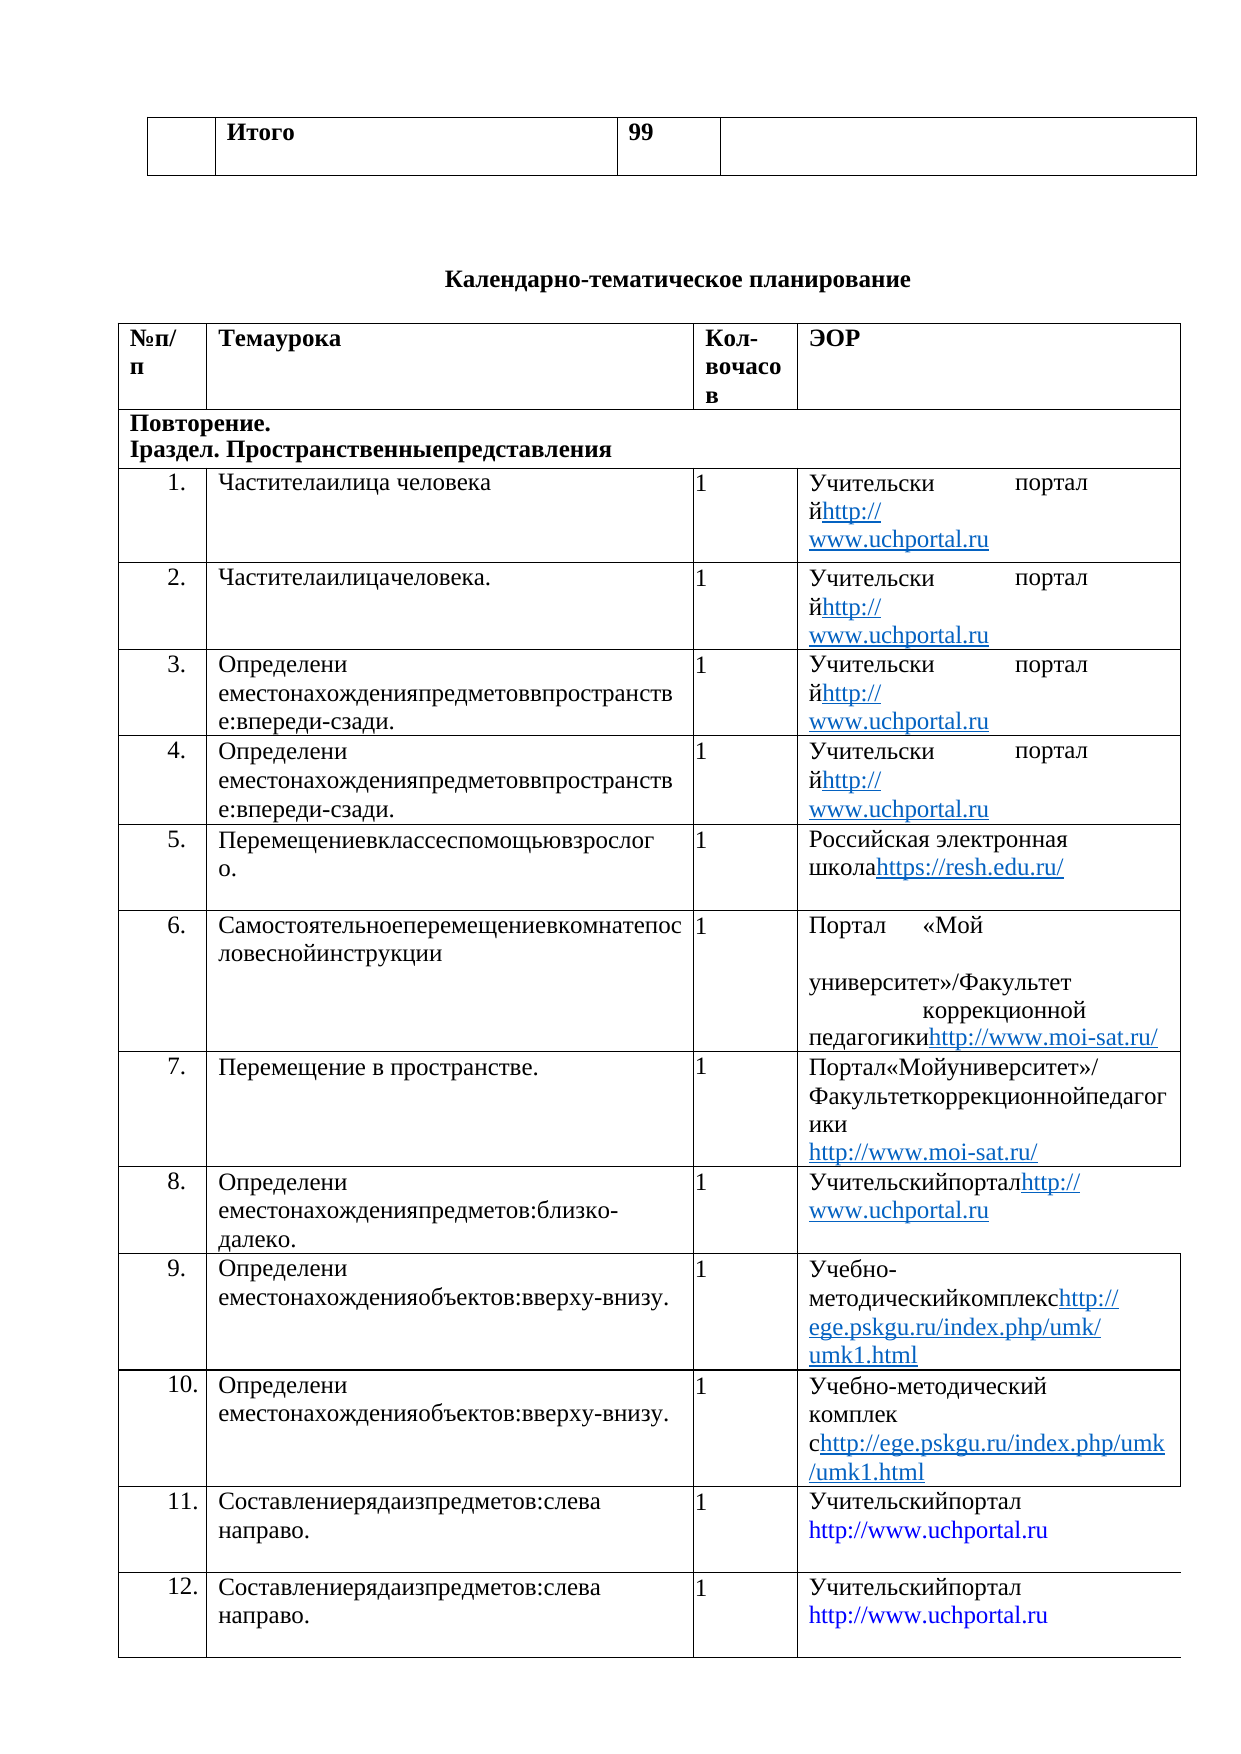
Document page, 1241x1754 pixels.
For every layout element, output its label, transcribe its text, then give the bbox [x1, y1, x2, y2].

table_header ЭОР [798, 324, 1180, 409]
table_cell Перемещение в пространстве. [207, 1052, 693, 1166]
table_cell [119, 1573, 206, 1657]
table_cell Российская электронная школаhttps://resh.edu.ru/ [798, 825, 1180, 910]
text Календарно-тематическое планирование [160, 264, 1196, 292]
table_cell Учебно-методический комплексhttp://ege.pskgu.ru/index.php/umk/umk1.html [798, 1371, 1180, 1486]
table_cell Определениеместонахожденияобъектов:вверху-внизу. [207, 1371, 693, 1486]
table_cell Учительскийhttp://www.uchportal.ru [798, 736, 1014, 824]
table_cell Определениеместонахожденияобъектов:вверху-внизу. [207, 1254, 693, 1369]
table_cell [119, 469, 206, 562]
table_cell [119, 1167, 206, 1253]
table_header №п/п [119, 324, 206, 409]
table_cell 1 [694, 1254, 797, 1369]
table_cell портал [1014, 736, 1180, 824]
table_cell [119, 1487, 206, 1571]
table_cell Определениеместонахожденияпредметоввпространстве:впереди-сзади. [207, 650, 693, 735]
table_cell Определениеместонахожденияпредметов:близко-далеко. [207, 1167, 693, 1253]
table_cell [119, 1371, 206, 1486]
table_cell Итого [216, 118, 617, 175]
table_cell [148, 118, 215, 175]
table_cell Перемещениевклассеспомощьювзрослого. [207, 825, 693, 910]
table_header Кол-вочасов [694, 324, 797, 409]
table_cell 1 [694, 469, 797, 562]
table_cell [119, 1254, 206, 1369]
table_cell Учительскийhttp://www.uchportal.ru [798, 650, 1014, 735]
table_cell Учительскийпортал http://www.uchportal.ru [798, 1573, 1181, 1657]
table_cell 1 [694, 736, 797, 824]
table_cell [119, 650, 206, 735]
table_cell Частителаилица человека [207, 469, 693, 562]
table_cell Повторение. Iраздел. Пространственныепредставления [119, 410, 1180, 467]
table_cell Составлениерядаизпредметов:слева направо. [207, 1487, 693, 1571]
table_cell Портал«Мойуниверситет»/Факультеткоррекционнойпедагогики http://www.moi-sat.ru/ [798, 1052, 1180, 1166]
table_cell портал [1014, 469, 1180, 562]
table_cell Портал «Мой университет»/Факультет коррекционной педагогикиhttp://www.moi-sat.ru/ [798, 911, 1180, 1051]
table_cell 1 [694, 1052, 797, 1166]
table_cell 1 [694, 1371, 797, 1486]
table_cell 1 [694, 650, 797, 735]
table_cell [119, 563, 206, 649]
table_cell Учительскийhttp://www.uchportal.ru [798, 469, 1014, 562]
table_cell [119, 1052, 206, 1166]
table_cell Самостоятельноеперемещениевкомнатепословеснойинструкции [207, 911, 693, 1051]
table_cell Учительскийhttp://www.uchportal.ru [798, 563, 1014, 649]
table_header Темаурока [207, 324, 693, 409]
table_cell 99 [618, 118, 720, 175]
table_cell [119, 825, 206, 910]
table_cell 1 [694, 1573, 797, 1657]
table_cell 1 [694, 1167, 797, 1253]
table_cell портал [1014, 650, 1180, 735]
table_cell 1 [694, 563, 797, 649]
table_cell портал [1014, 563, 1180, 649]
table_cell 1 [694, 1487, 797, 1571]
table_cell 1 [694, 825, 797, 910]
table_cell [721, 118, 1196, 175]
table_cell Определениеместонахожденияпредметоввпространстве:впереди-сзади. [207, 736, 693, 824]
table_cell Составлениерядаизпредметов:слева направо. [207, 1573, 693, 1657]
table_cell [119, 736, 206, 824]
table_cell Частителаилицачеловека. [207, 563, 693, 649]
table_cell 1 [694, 911, 797, 1051]
table_cell Учительскийпортал http://www.uchportal.ru [798, 1487, 1181, 1571]
table_cell [119, 911, 206, 1051]
table_cell Учебно-методическийкомплексhttp://ege.pskgu.ru/index.php/umk/umk1.html [798, 1254, 1180, 1369]
table_cell Учительскийпорталhttp://www.uchportal.ru [798, 1167, 1181, 1253]
